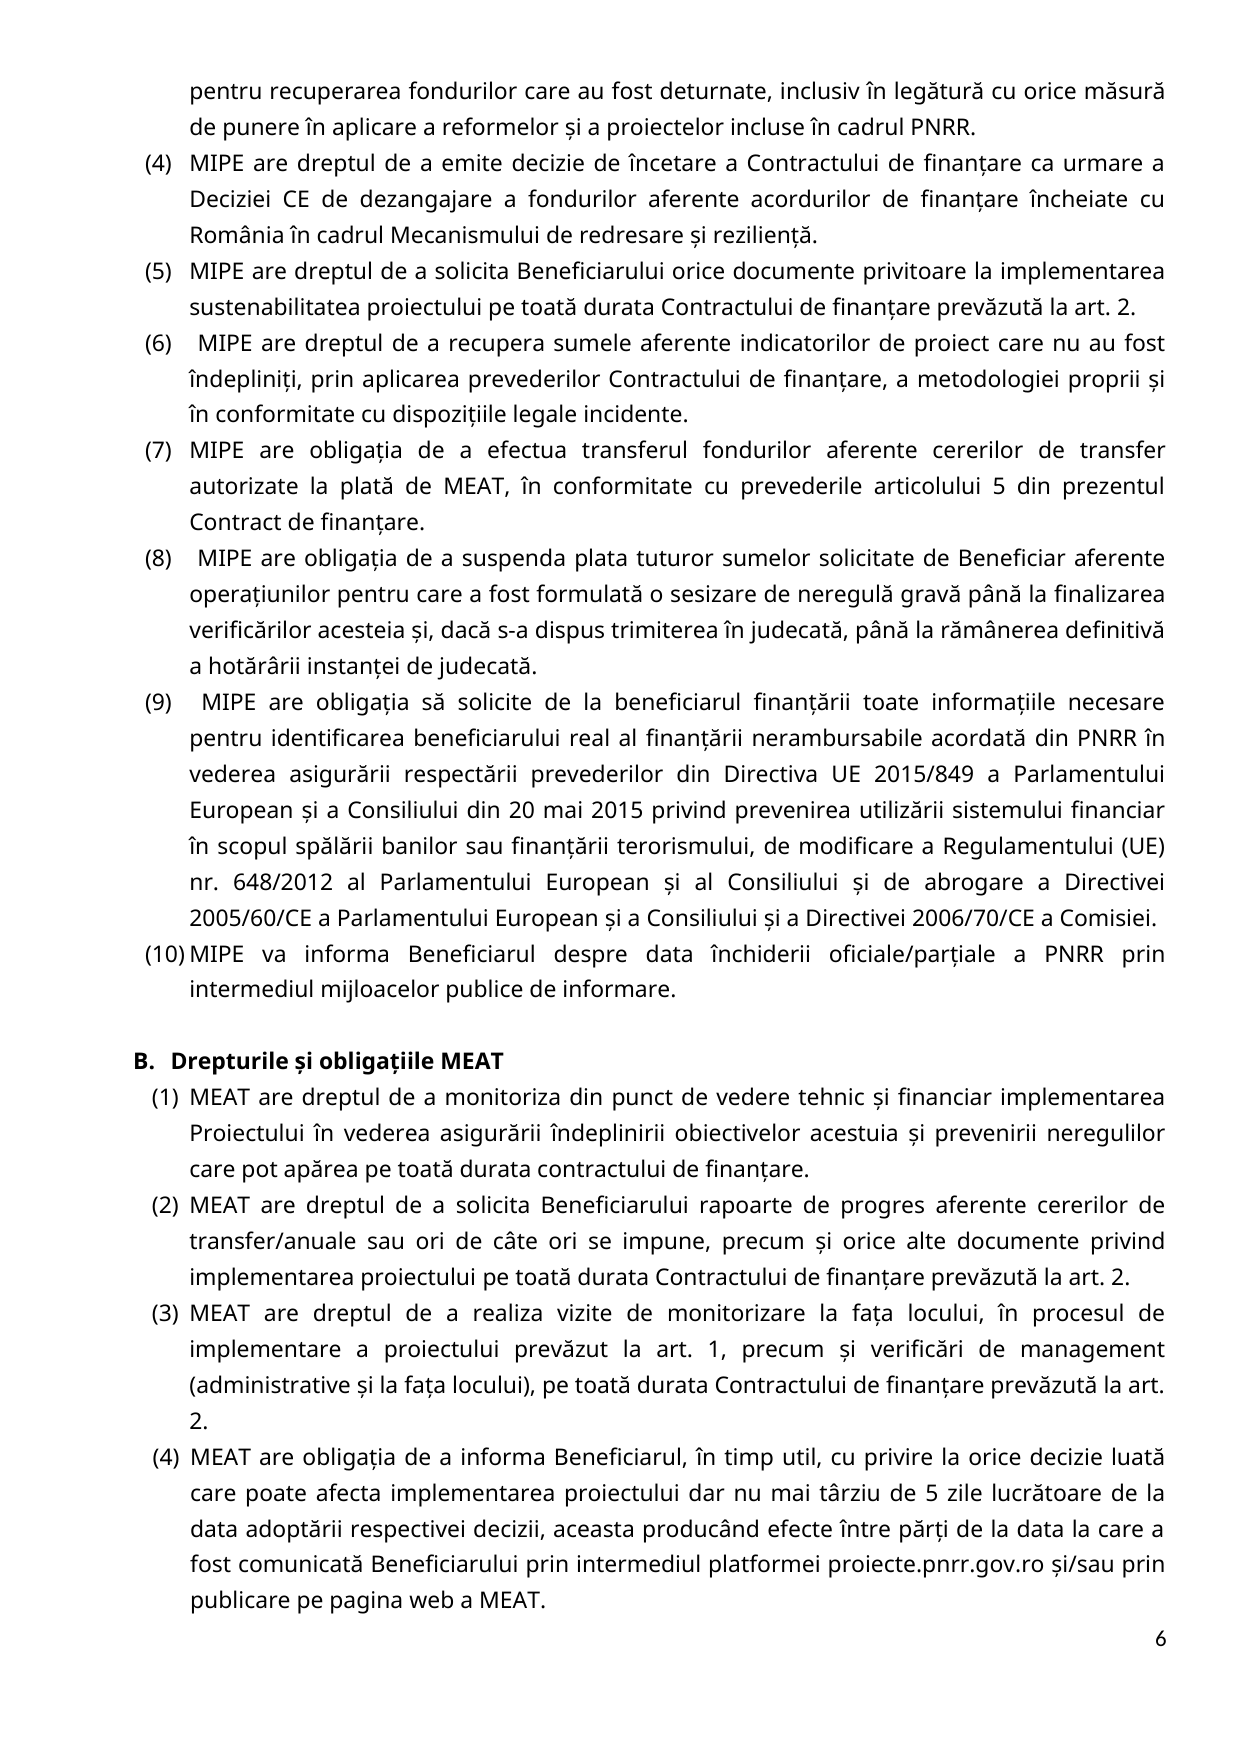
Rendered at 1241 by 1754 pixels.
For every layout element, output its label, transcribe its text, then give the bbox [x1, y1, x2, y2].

list MEAT are obligația de a informa Beneficiarul, în timp util, cu privire la orice decizie luată care poate afecta implementarea proiectului dar nu mai târziu de 5 zile lucrătoare de la data adoptării respectivei decizii, aceasta producând efecte între părți de la data la care a fost comunicată Beneficiarului prin intermediul platformei proiecte.pnrr.gov.ro și/sau prin publicare pe pagina web a MEAT. [152, 1441, 1166, 1616]
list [145, 75, 1166, 142]
list Drepturile și obligațiile MEAT [133, 1045, 1166, 1077]
list MIPE are dreptul de a recupera sumele aferente indicatorilor de proiect care nu au fost îndepliniți, prin aplicarea prevederilor Contractului de finanțare, a metodologiei proprii și în conformitate cu dispozițiile legale incidente. [145, 327, 1166, 430]
list MIPE are obligația de a efectua transferul fondurilor aferente cererilor de transfer autorizate la plată de MEAT, în conformitate cu prevederile articolului 5 din prezentul Contract de finanțare. [145, 434, 1166, 537]
list MIPE are obligația de a suspenda plata tuturor sumelor solicitate de Beneficiar aferente operațiunilor pentru care a fost formulată o sesizare de neregulă gravă până la finalizarea verificărilor acesteia și, dacă s-a dispus trimiterea în judecată, până la rămânerea definitivă a hotărârii instanței de judecată. [145, 542, 1166, 681]
list MEAT are dreptul de a solicita Beneficiarului rapoarte de progres aferente cererilor de transfer/anuale sau ori de câte ori se impune, precum și orice alte documente privind implementarea proiectului pe toată durata Contractului de finanțare prevăzută la art. 2. [152, 1189, 1166, 1292]
list MEAT are dreptul de a monitoriza din punct de vedere tehnic și financiar implementarea Proiectului în vederea asigurării îndeplinirii obiectivelor acestuia și prevenirii neregulilor care pot apărea pe toată durata contractului de finanțare. [152, 1081, 1166, 1184]
list MIPE are obligația să solicite de la beneficiarul finanțării toate informațiile necesare pentru identificarea beneficiarului real al finanțării nerambursabile acordată din PNRR în vederea asigurării respectării prevederilor din Directiva UE 2015/849 a Parlamentului European și a Consiliului din 20 mai 2015 privind prevenirea utilizării sistemului financiar în scopul spălării banilor sau finanțării terorismului, de modificare a Regulamentului (UE) nr. 648/2012 al Parlamentului European și al Consiliului și de abrogare a Directivei 2005/60/CE a Parlamentului European și a Consiliului și a Directivei 2006/70/CE a Comisiei. [145, 686, 1166, 933]
list MIPE va informa Beneficiarul despre data închiderii oficiale/parțiale a PNRR prin intermediul mijloacelor publice de informare. [145, 937, 1166, 1005]
list MIPE are dreptul de a solicita Beneficiarului orice documente privitoare la implementarea sustenabilitatea proiectului pe toată durata Contractului de finanțare prevăzută la art. 2. [145, 255, 1166, 322]
list MIPE are dreptul de a emite decizie de încetare a Contractului de finanțare ca urmare a Deciziei CE de dezangajare a fondurilor aferente acordurilor de finanțare încheiate cu România în cadrul Mecanismului de redresare și reziliență. [145, 147, 1166, 250]
list MEAT are dreptul de a realiza vizite de monitorizare la fața locului, în procesul de implementare a proiectului prevăzut la art. 1, precum și verificări de management (administrative și la fața locului), pe toată durata Contractului de finanțare prevăzută la art. 2. [152, 1297, 1166, 1436]
